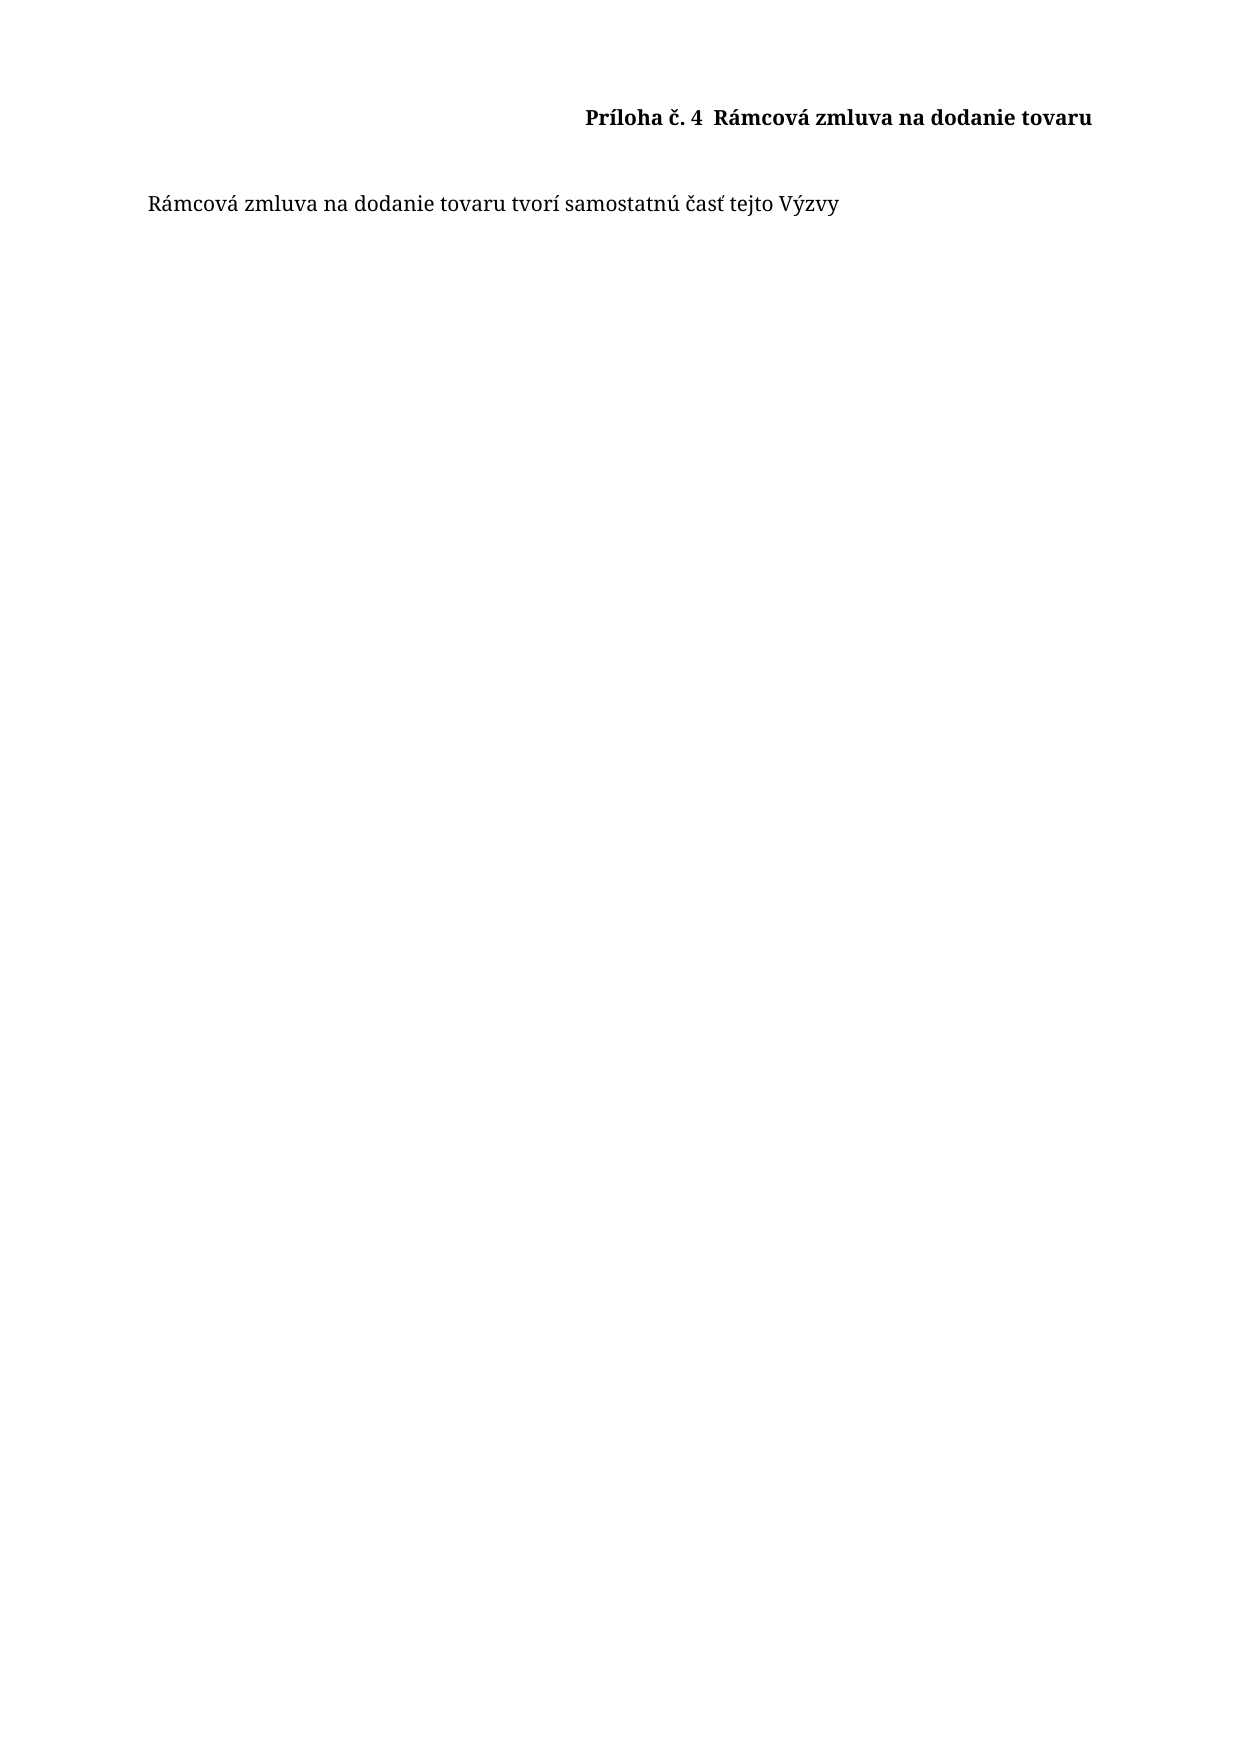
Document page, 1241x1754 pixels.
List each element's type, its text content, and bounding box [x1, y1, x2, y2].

text Príloha č. 4 Rámcová zmluva na dodanie tovaru [148, 103, 1093, 132]
text Rámcová zmluva na dodanie tovaru tvorí samostatnú časť tejto Výzvy [148, 189, 1093, 217]
